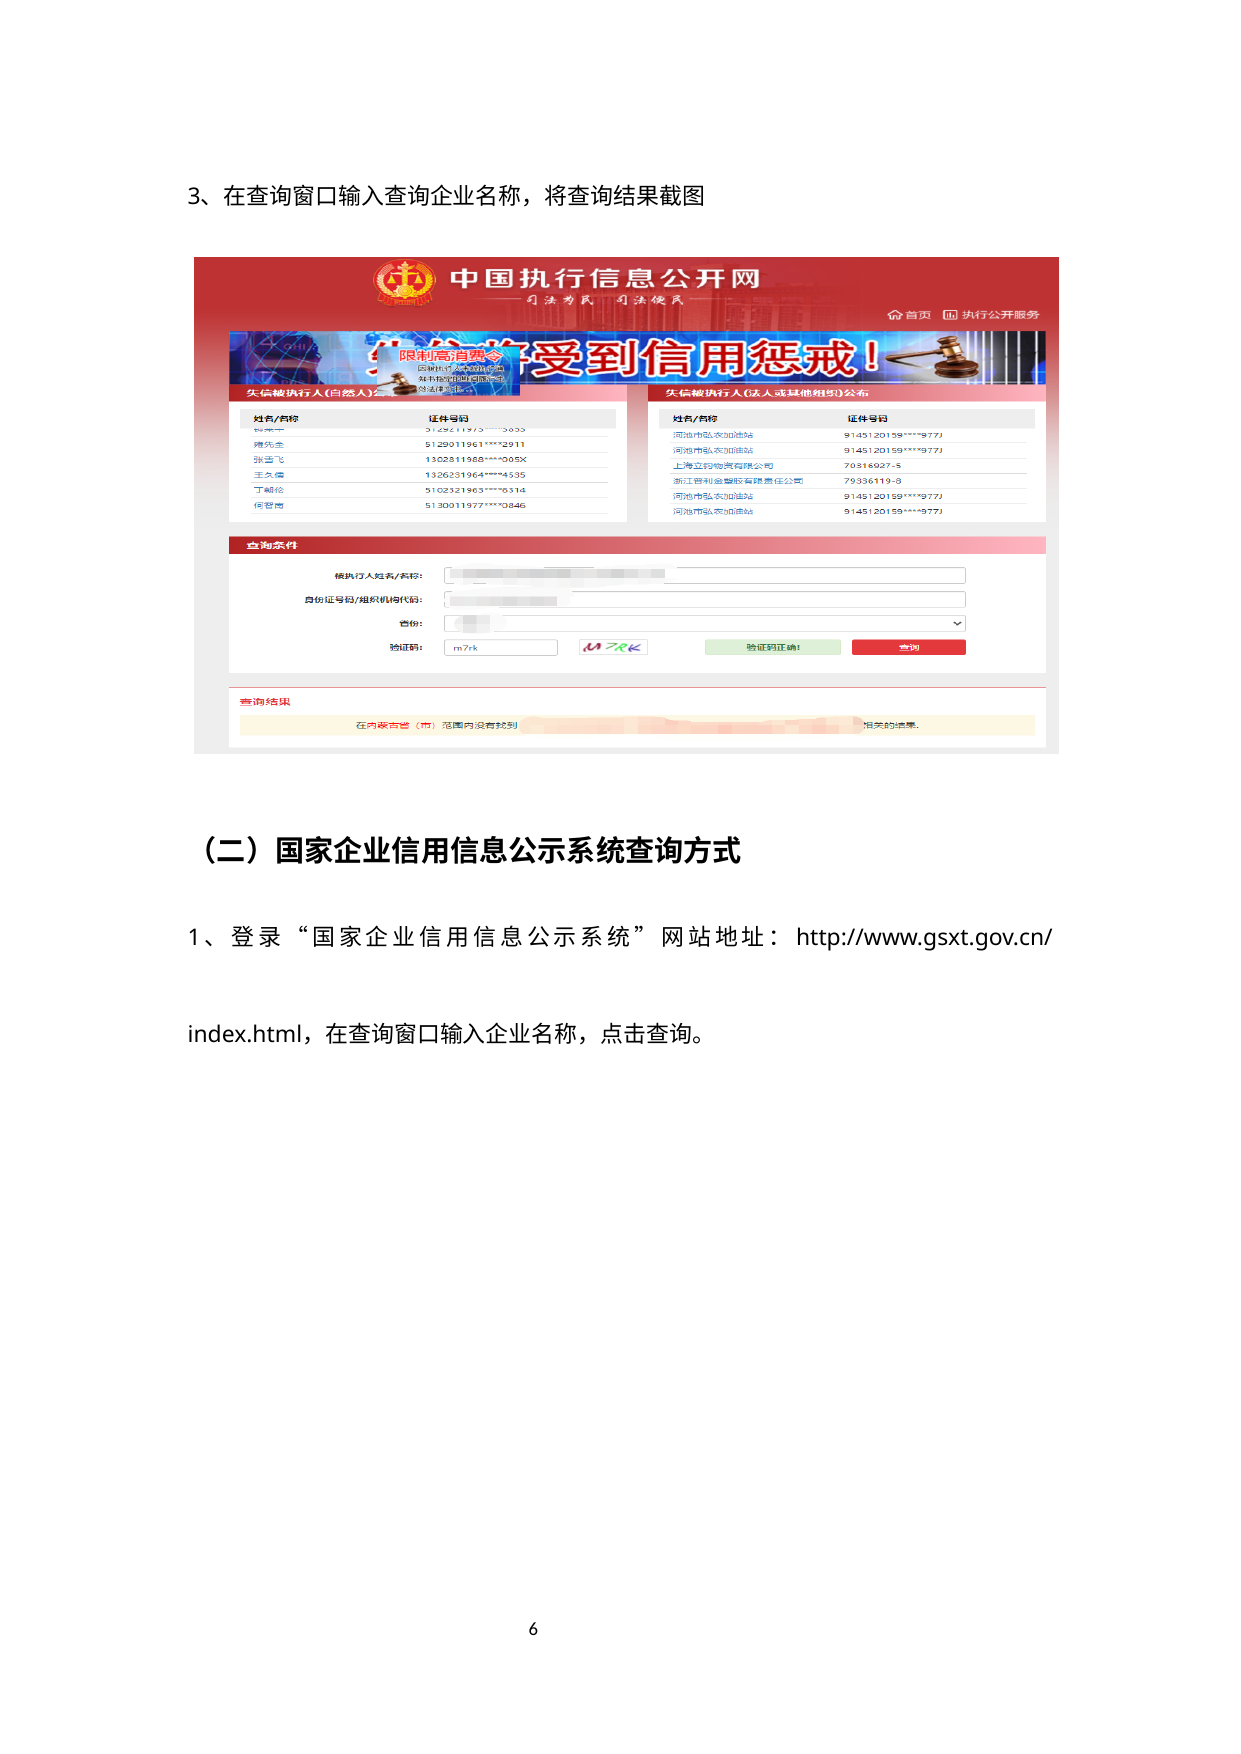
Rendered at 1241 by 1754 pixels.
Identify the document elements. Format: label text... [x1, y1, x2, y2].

list 1、登录“国家企业信用信息公示系统”网站地址：http://www.gsxt.gov.cn/index.html，在查询窗口输入企业名称，点击查询。 [187, 903, 1053, 1065]
list 3、在查询窗口输入查询企业名称，将查询结果截图 [187, 162, 1053, 227]
picture [194, 257, 1059, 754]
